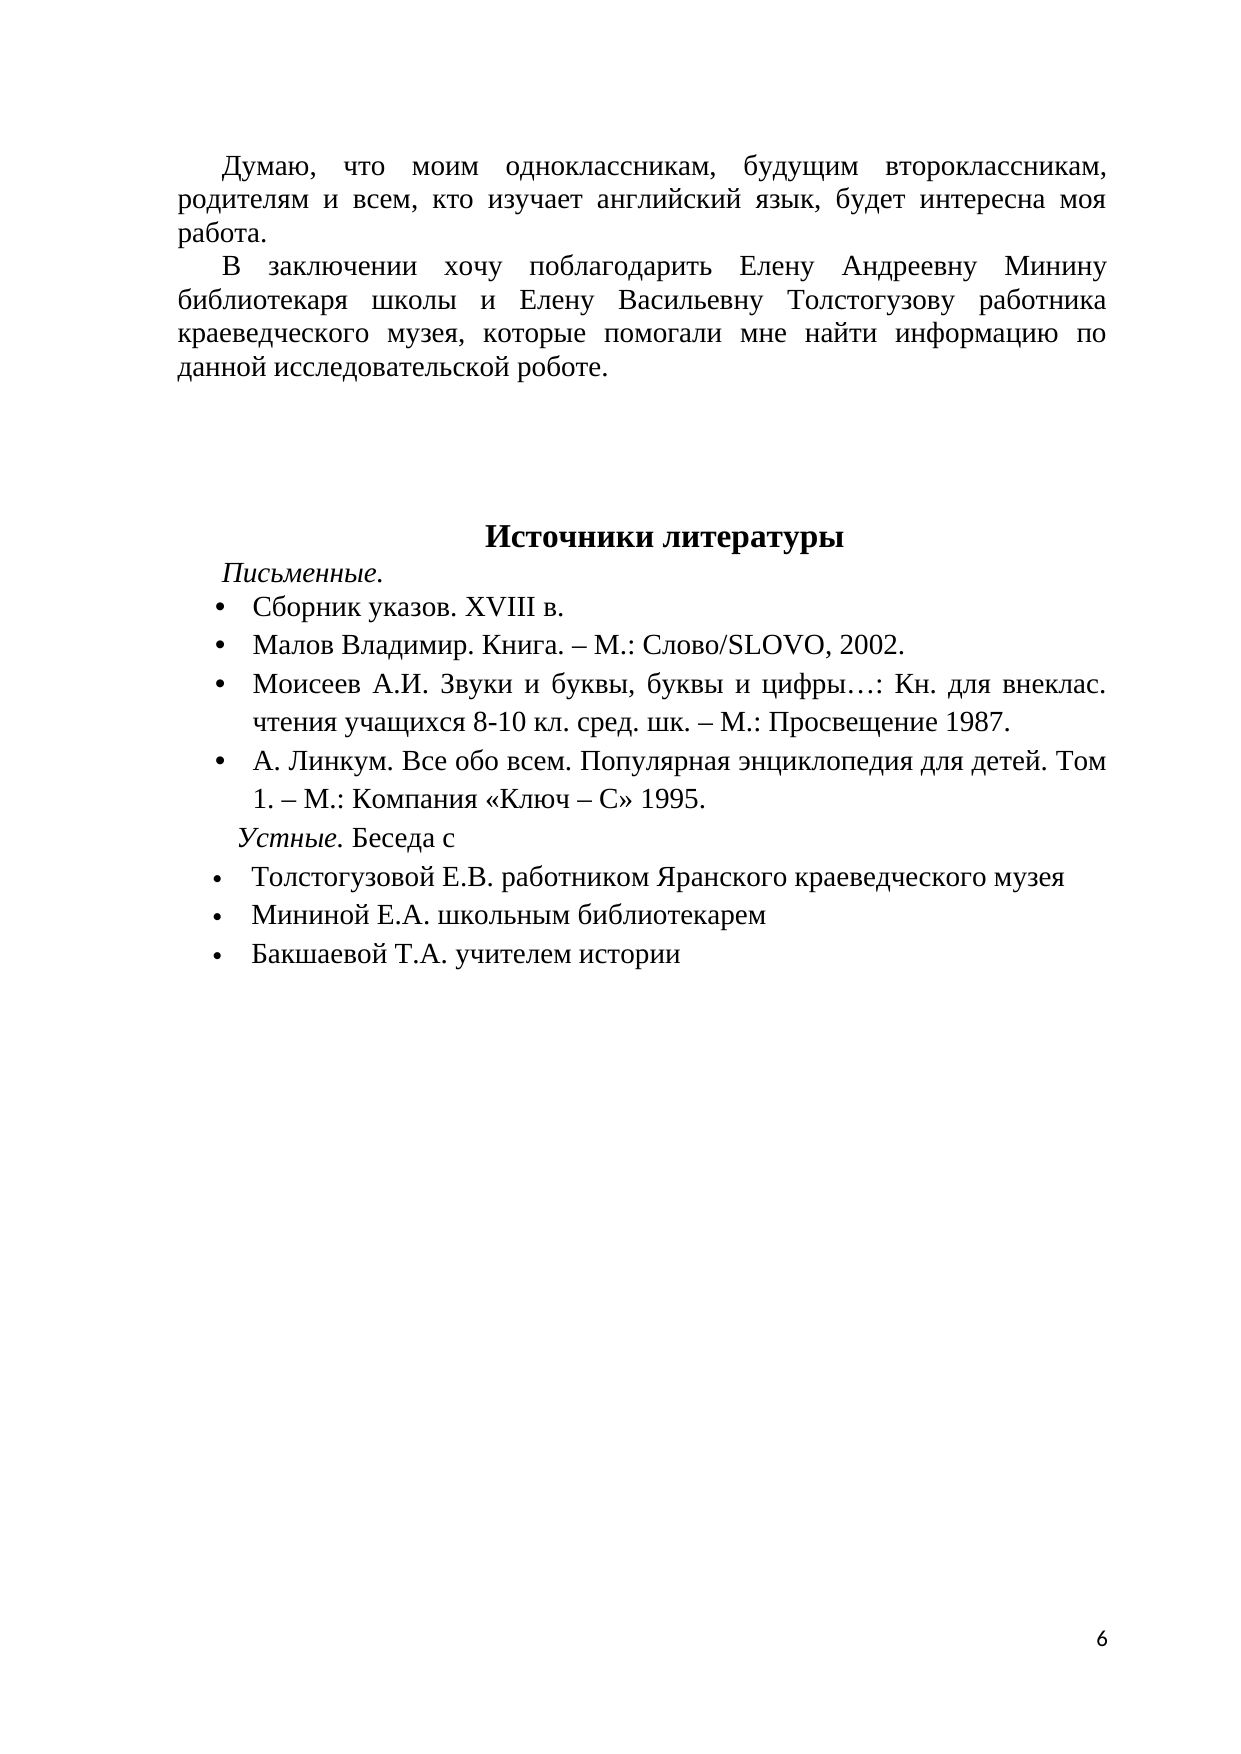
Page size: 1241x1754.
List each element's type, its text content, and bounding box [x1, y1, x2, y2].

text Устные. Беседа с [177, 820, 1107, 854]
text В заключении хочу поблагодарить Елену Андреевну Минину библиотекаря школы и Елену Васильевну Толстогузову работника краеведческого музея, которые помогали мне найти информацию по данной исследовательской роботе. [177, 248, 1107, 382]
list Бакшаевой Т.А. учителем истории [213, 936, 1107, 969]
list А. Линкум. Все обо всем. Популярная энциклопедия для детей. Том 1. – М.: Компания «Ключ – С» 1995. [215, 743, 1107, 815]
list Моисеев А.И. Звуки и буквы, буквы и цифры…: Кн. для внеклас. чтения учащихся 8-10 кл. сред. шк. – М.: Просвещение 1987. [215, 666, 1107, 738]
text Думаю, что моим одноклассникам, будущим второклассникам, родителям и всем, кто изучает английский язык, будет интересна моя работа. [177, 148, 1107, 248]
list Малов Владимир. Книга. – М.: Слово/SLOVO, 2002. [215, 627, 1107, 661]
list Мининой Е.А. школьным библиотекарем [213, 897, 1107, 931]
text Источники литературы [177, 517, 1107, 555]
text Письменные. [177, 555, 1107, 588]
list Толстогузовой Е.В. работником Яранского краеведческого музея [213, 859, 1107, 892]
list Сборник указов. XVIII в. [215, 588, 1107, 622]
